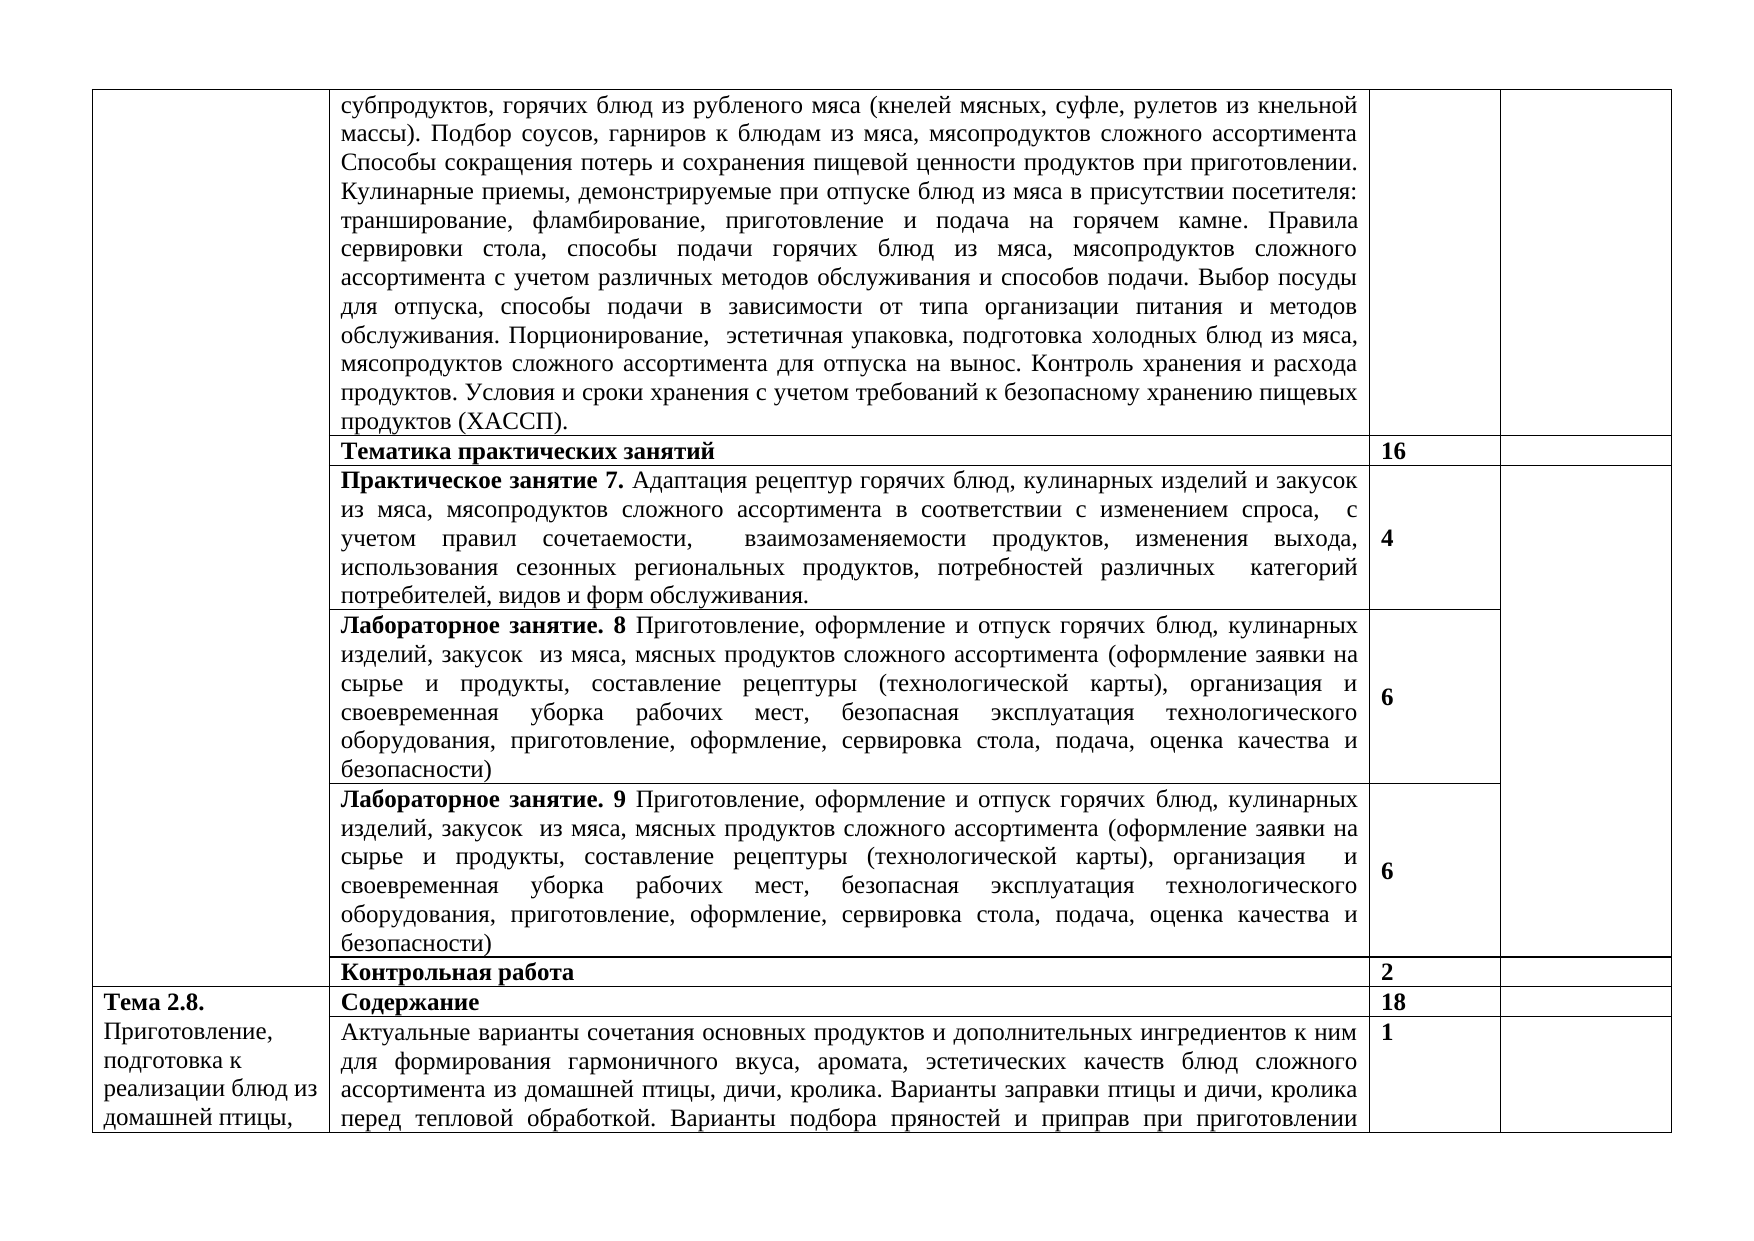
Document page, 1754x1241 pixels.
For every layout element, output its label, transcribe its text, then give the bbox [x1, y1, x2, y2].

table_cell Контрольная работа [330, 958, 1369, 986]
table_cell 18 [1370, 987, 1500, 1016]
table_cell [1501, 466, 1671, 956]
table_cell 6 [1370, 784, 1500, 956]
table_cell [330, 1017, 1369, 1132]
table_cell [1501, 958, 1671, 986]
table_cell Тема 2.8. Приготовление, подготовка к реализации блюд из домашней птицы, дичи, кролика сложного ассортимента [93, 987, 329, 1132]
table_cell Практическое занятие 7. Адаптация рецептур горячих блюд, кулинарных изделий и закусок из мяса, мясопродуктов сложного ассортимента в соответствии с изменением спроса, с учетом правил сочетаемости, взаимозаменяемости продуктов, изменения выхода, использования сезонных региональных продуктов, потребностей различных категорий потребителей, видов и форм обслуживания. [330, 466, 1369, 609]
table_cell 1 [1370, 90, 1500, 435]
table_cell Содержание [330, 987, 1369, 1016]
table_cell [1501, 1017, 1671, 1132]
table_cell Лабораторное занятие. 8 Приготовление, оформление и отпуск горячих блюд, кулинарных изделий, закусок из мяса, мясных продуктов сложного ассортимента (оформление заявки на сырье и продукты, составление рецептуры (технологической карты), организация и своевременная уборка рабочих мест, безопасная эксплуатация технологического оборудования, приготовление, оформление, сервировка стола, подача, оценка качества и безопасности) [330, 610, 1369, 783]
table_cell Тематика практических занятий [330, 436, 1369, 464]
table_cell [330, 90, 1369, 435]
table_cell 2 [1370, 958, 1500, 986]
table_cell 1 [1370, 1017, 1500, 1132]
table_cell Лабораторное занятие. 9 Приготовление, оформление и отпуск горячих блюд, кулинарных изделий, закусок из мяса, мясных продуктов сложного ассортимента (оформление заявки на сырье и продукты, составление рецептуры (технологической карты), организация и своевременная уборка рабочих мест, безопасная эксплуатация технологического оборудования, приготовление, оформление, сервировка стола, подача, оценка качества и безопасности) [330, 784, 1369, 956]
table_cell 16 [1370, 436, 1500, 464]
table_cell 4 [1370, 466, 1500, 609]
table_cell 6 [1370, 610, 1500, 783]
table_cell [1501, 987, 1671, 1016]
table_cell [1501, 436, 1671, 464]
